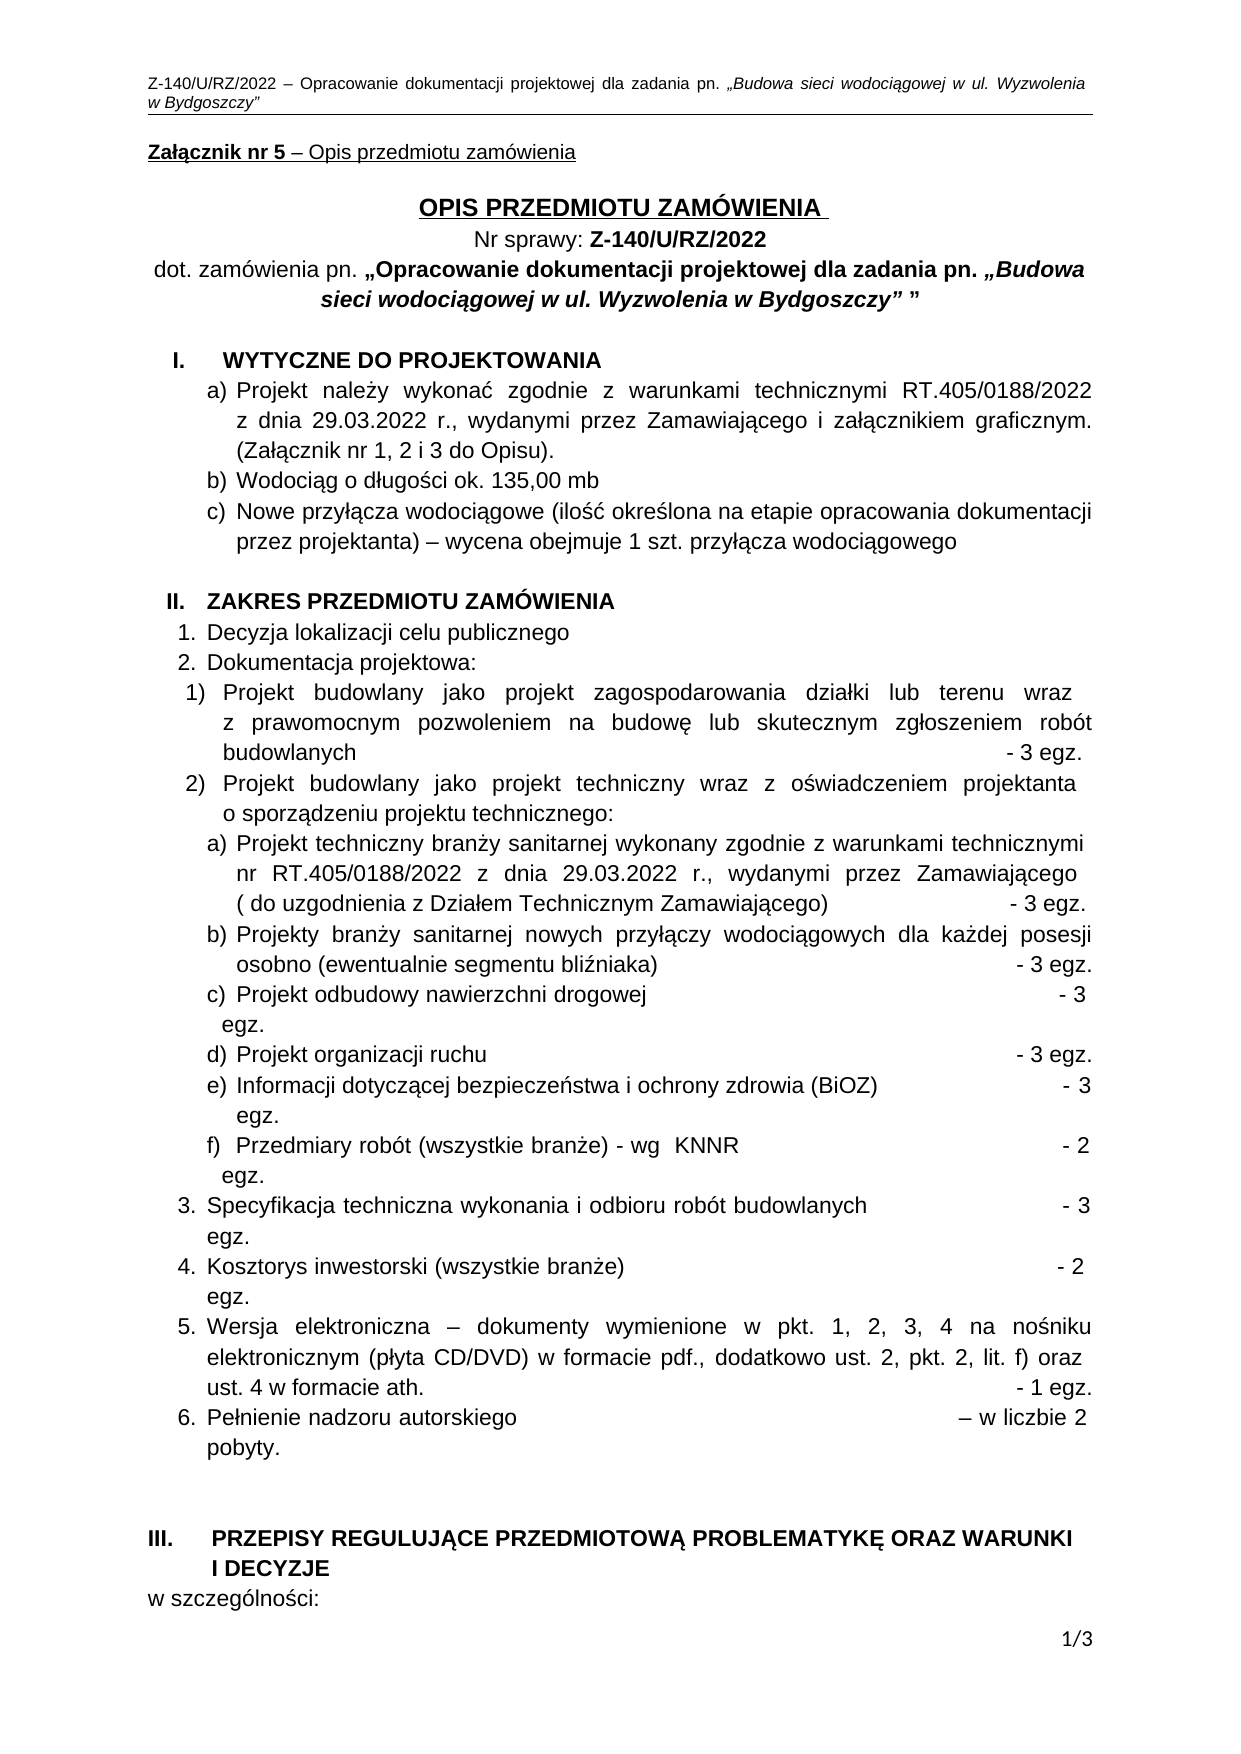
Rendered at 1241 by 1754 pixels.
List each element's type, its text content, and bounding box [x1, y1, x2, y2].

list Decyzja lokalizacji celu publicznego [177, 618, 1093, 645]
list Projekt budowlany jako projekt zagospodarowania działki lub terenu wraz z prawomocnym pozwoleniem na budowę lub skutecznym zgłoszeniem robót budowlanych - 3 egz. [185, 679, 1093, 766]
text OPIS PRZEDMIOTU ZAMÓWIENIA [148, 193, 1093, 221]
list Projekt organizacji ruchu - 3 egz. [207, 1041, 1093, 1068]
list Wodociąg o długości ok. 135,00 mb [207, 467, 1093, 494]
list Projekt odbudowy nawierzchni drogowej - 3 egz. [207, 981, 1093, 1037]
list Informacji dotyczącej bezpieczeństwa i ochrony zdrowia (BiOZ) - 3 egz. [207, 1072, 1093, 1128]
list Przedmiary robót (wszystkie branże) - wg KNNR - 2 egz. [207, 1132, 1093, 1188]
text III. PRZEPISY REGULUJĄCE PRZEDMIOTOWĄ PROBLEMATYKĘ ORAZ WARUNKI [148, 1525, 1093, 1551]
list Nowe przyłącza wodociągowe (ilość określona na etapie opracowania dokumentacji przez projektanta) – wycena obejmuje 1 szt. przyłącza wodociągowego [207, 498, 1093, 554]
list Projekt budowlany jako projekt techniczny wraz z oświadczeniem projektanta o sporządzeniu projektu technicznego: [185, 769, 1093, 826]
text dot. zamówienia pn. „Opracowanie dokumentacji projektowej dla zadania pn. „Budowa sieci wodociągowej w ul. Wyzwolenia w Bydgoszczy” ” [148, 256, 1093, 312]
list ZAKRES PRZEDMIOTU ZAMÓWIENIA [185, 588, 1093, 614]
list WYTYCZNE DO PROJEKTOWANIA [185, 347, 1093, 373]
list Specyfikacja techniczna wykonania i odbioru robót budowlanych - 3 egz. [177, 1192, 1093, 1249]
text w szczególności: [148, 1585, 1093, 1611]
text Nr sprawy: Z-140/U/RZ/2022 [148, 226, 1093, 252]
list Projekty branży sanitarnej nowych przyłączy wodociągowych dla każdej posesji osobno (ewentualnie segmentu bliźniaka) - 3 egz. [207, 921, 1093, 977]
list Dokumentacja projektowa: [177, 649, 1093, 675]
list Projekt należy wykonać zgodnie z warunkami technicznymi RT.405/0188/2022 z dnia 29.03.2022 r., wydanymi przez Zamawiającego i załącznikiem graficznym. (Załącznik nr 1, 2 i 3 do Opisu). [207, 377, 1093, 463]
list Wersja elektroniczna – dokumenty wymienione w pkt. 1, 2, 3, 4 na nośniku elektronicznym (płyta CD/DVD) w formacie pdf., dodatkowo ust. 2, pkt. 2, lit. f) oraz ust. 4 w formacie ath. - 1 egz. [177, 1313, 1093, 1400]
list Kosztorys inwestorski (wszystkie branże) - 2 egz. [177, 1253, 1093, 1309]
list Projekt techniczny branży sanitarnej wykonany zgodnie z warunkami technicznymi nr RT.405/0188/2022 z dnia 29.03.2022 r., wydanymi przez Zamawiającego ( do uzgodnienia z Działem Technicznym Zamawiającego) - 3 egz. [207, 830, 1093, 917]
text I DECYZJE [148, 1555, 1093, 1581]
text Załącznik nr 5 – Opis przedmiotu zamówienia [148, 140, 1093, 164]
list Pełnienie nadzoru autorskiego – w liczbie 2 pobyty. [177, 1404, 1093, 1460]
